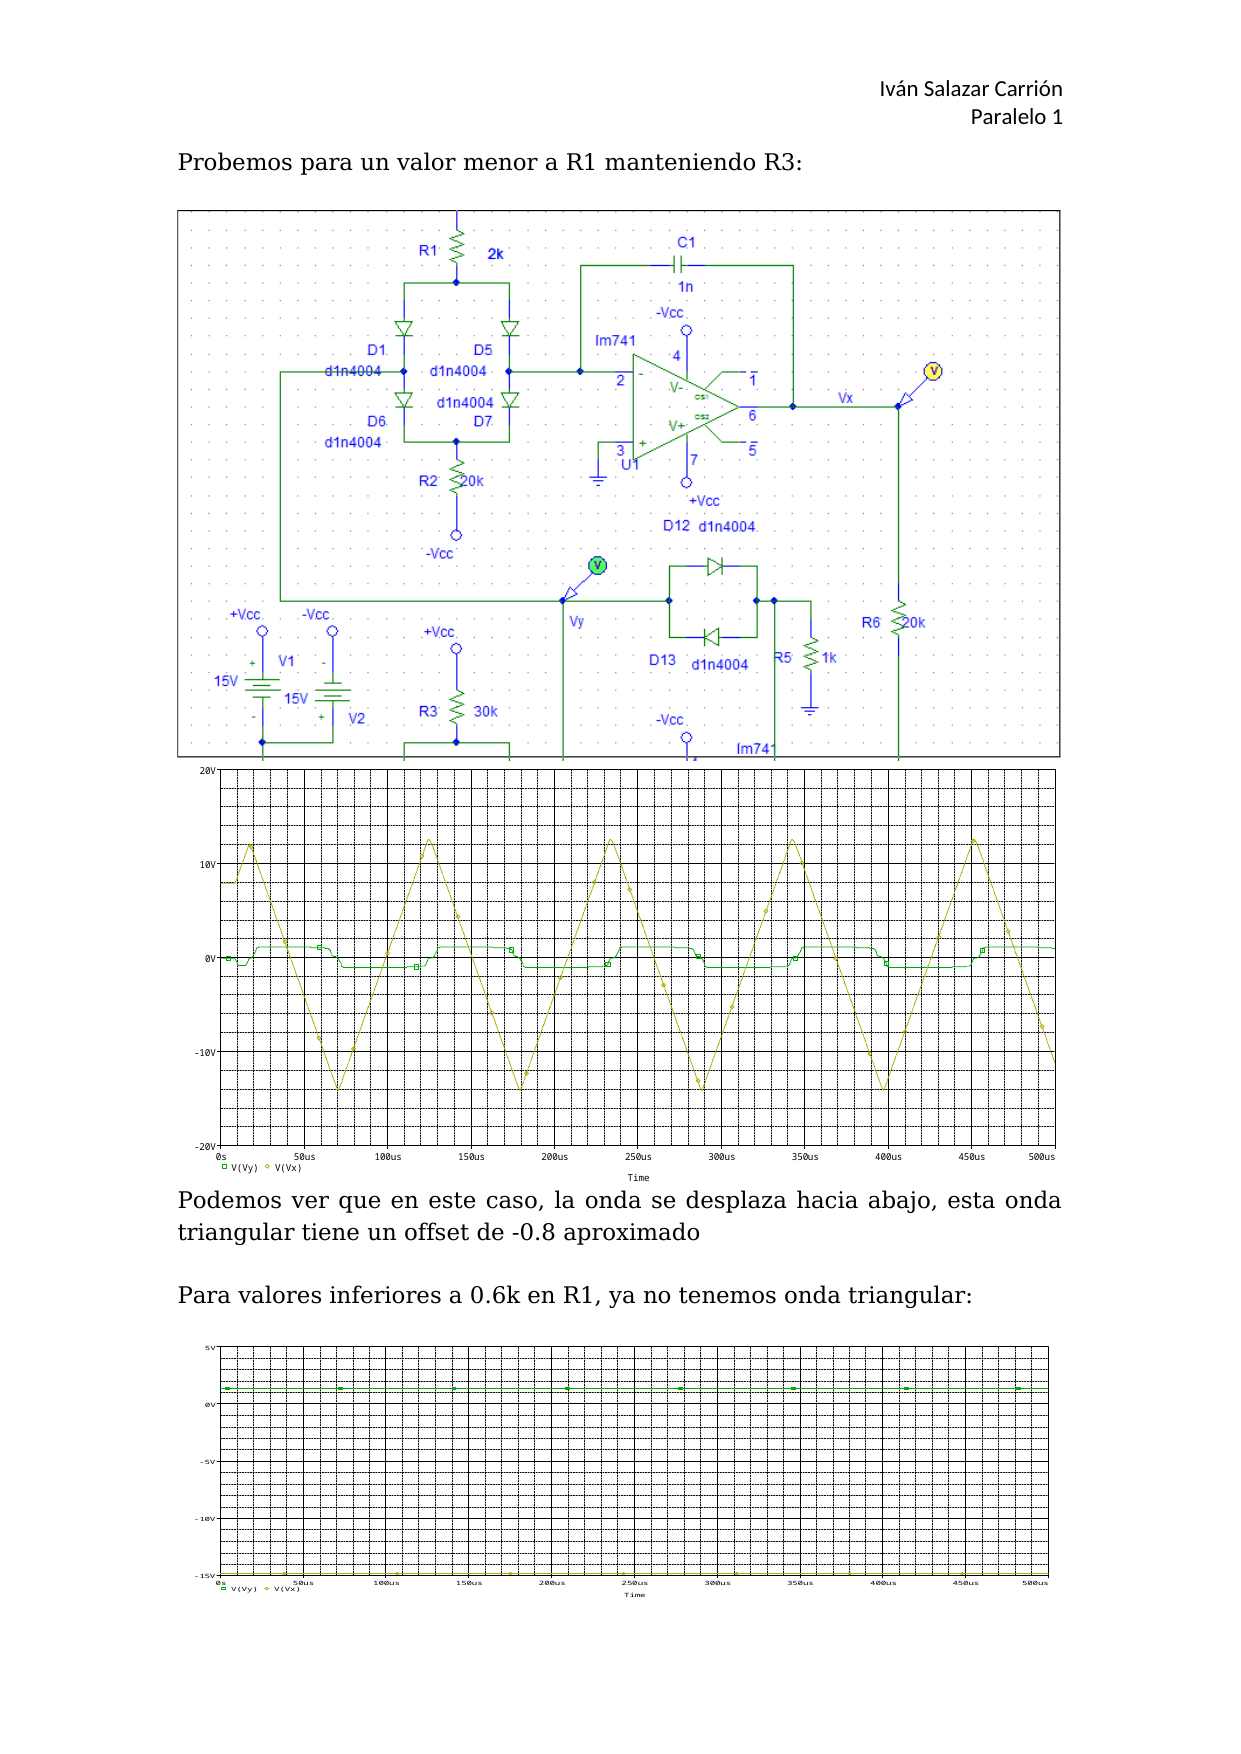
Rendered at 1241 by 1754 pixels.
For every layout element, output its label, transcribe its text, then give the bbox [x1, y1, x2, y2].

list Probemos para un valor menor a R1 manteniendo R3: [177, 148, 1063, 175]
list Para valores inferiores a 0.6k en R1, ya no tenemos onda triangular: [177, 1281, 1063, 1308]
picture [177, 210, 1063, 761]
list Podemos ver que en este caso, la onda se desplaza hacia abajo, esta onda triangular tiene un offset de -0.8 aproximado [177, 1186, 1063, 1245]
